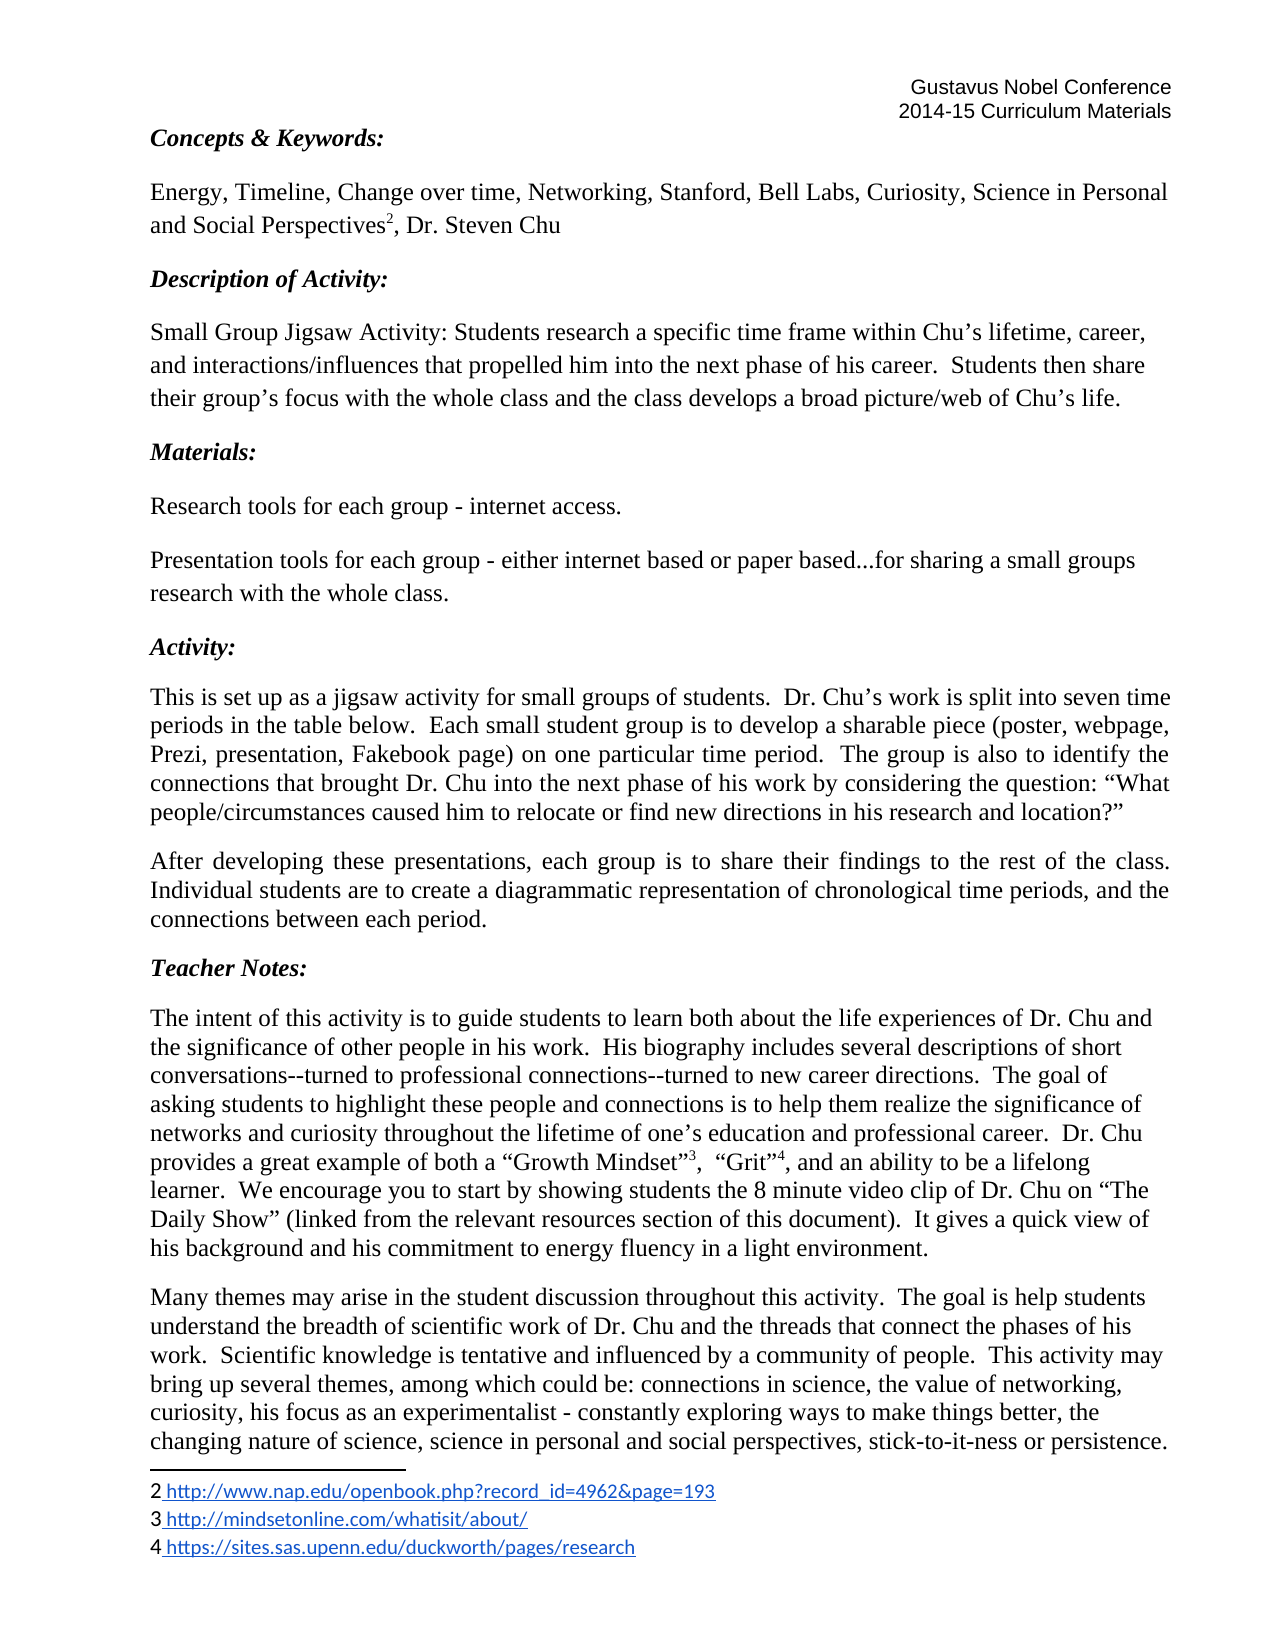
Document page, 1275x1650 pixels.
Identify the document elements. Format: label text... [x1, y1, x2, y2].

text Research tools for each group - internet access. [150, 491, 1171, 520]
text Presentation tools for each group - either internet based or paper based...for sharing a small groups research with the whole class. [150, 545, 1171, 607]
text Energy, Timeline, Change over time, Networking, Stanford, Bell Labs, Curiosity, Science in Personal and Social Perspectives, Dr. Steven Chu [150, 177, 1171, 238]
text Concepts & Keywords: [150, 123, 1171, 152]
text Description of Activity: [150, 264, 1171, 292]
text Many themes may arise in the student discussion throughout this activity. The goal is help students understand the breadth of scientific work of Dr. Chu and the threads that connect the phases of his work. Scientific knowledge is tentative and influenced by a community of people. This activity may bring up several themes, among which could be: connections in science, the value of networking, curiosity, his focus as an experimentalist - constantly exploring ways to make things better, the changing nature of science, science in personal and social perspectives, stick-to-it-ness or persistence. [150, 1282, 1171, 1455]
text Teacher Notes: [150, 953, 1171, 982]
text The intent of this activity is to guide students to learn both about the life experiences of Dr. Chu and the significance of other people in his work. His biography includes several descriptions of short conversations--turned to professional connections--turned to new career directions. The goal of asking students to highlight these people and connections is to help them realize the significance of networks and curiosity throughout the lifetime of one’s education and professional career. Dr. Chu provides a great example of both a “Growth Mindset”, “Grit”, and an ability to be a lifelong learner. We encourage you to start by showing students the 8 minute video clip of Dr. Chu on “The Daily Show” (linked from the relevant resources section of this document). It gives a quick view of his background and his commitment to energy fluency in a light environment. [150, 1003, 1171, 1262]
text Activity: [150, 632, 1171, 661]
text After developing these presentations, each group is to share their findings to the rest of the class. Individual students are to create a diagrammatic representation of chronological time periods, and the connections between each period. [150, 846, 1171, 932]
text Small Group Jigsaw Activity: Students research a specific time frame within Chu’s lifetime, career, and interactions/influences that propelled him into the next phase of his career. Students then share their group’s focus with the whole class and the class develops a broad picture/web of Chu’s life. [150, 317, 1171, 412]
text This is set up as a jigsaw activity for small groups of students. Dr. Chu’s work is split into seven time periods in the table below. Each small student group is to develop a sharable piece (poster, webpage, Prezi, presentation, Fakebook page) on one particular time period. The group is also to identify the connections that brought Dr. Chu into the next phase of his work by considering the question: “What people/circumstances caused him to relocate or find new directions in his research and location?” [150, 682, 1171, 825]
text Materials: [150, 437, 1171, 466]
